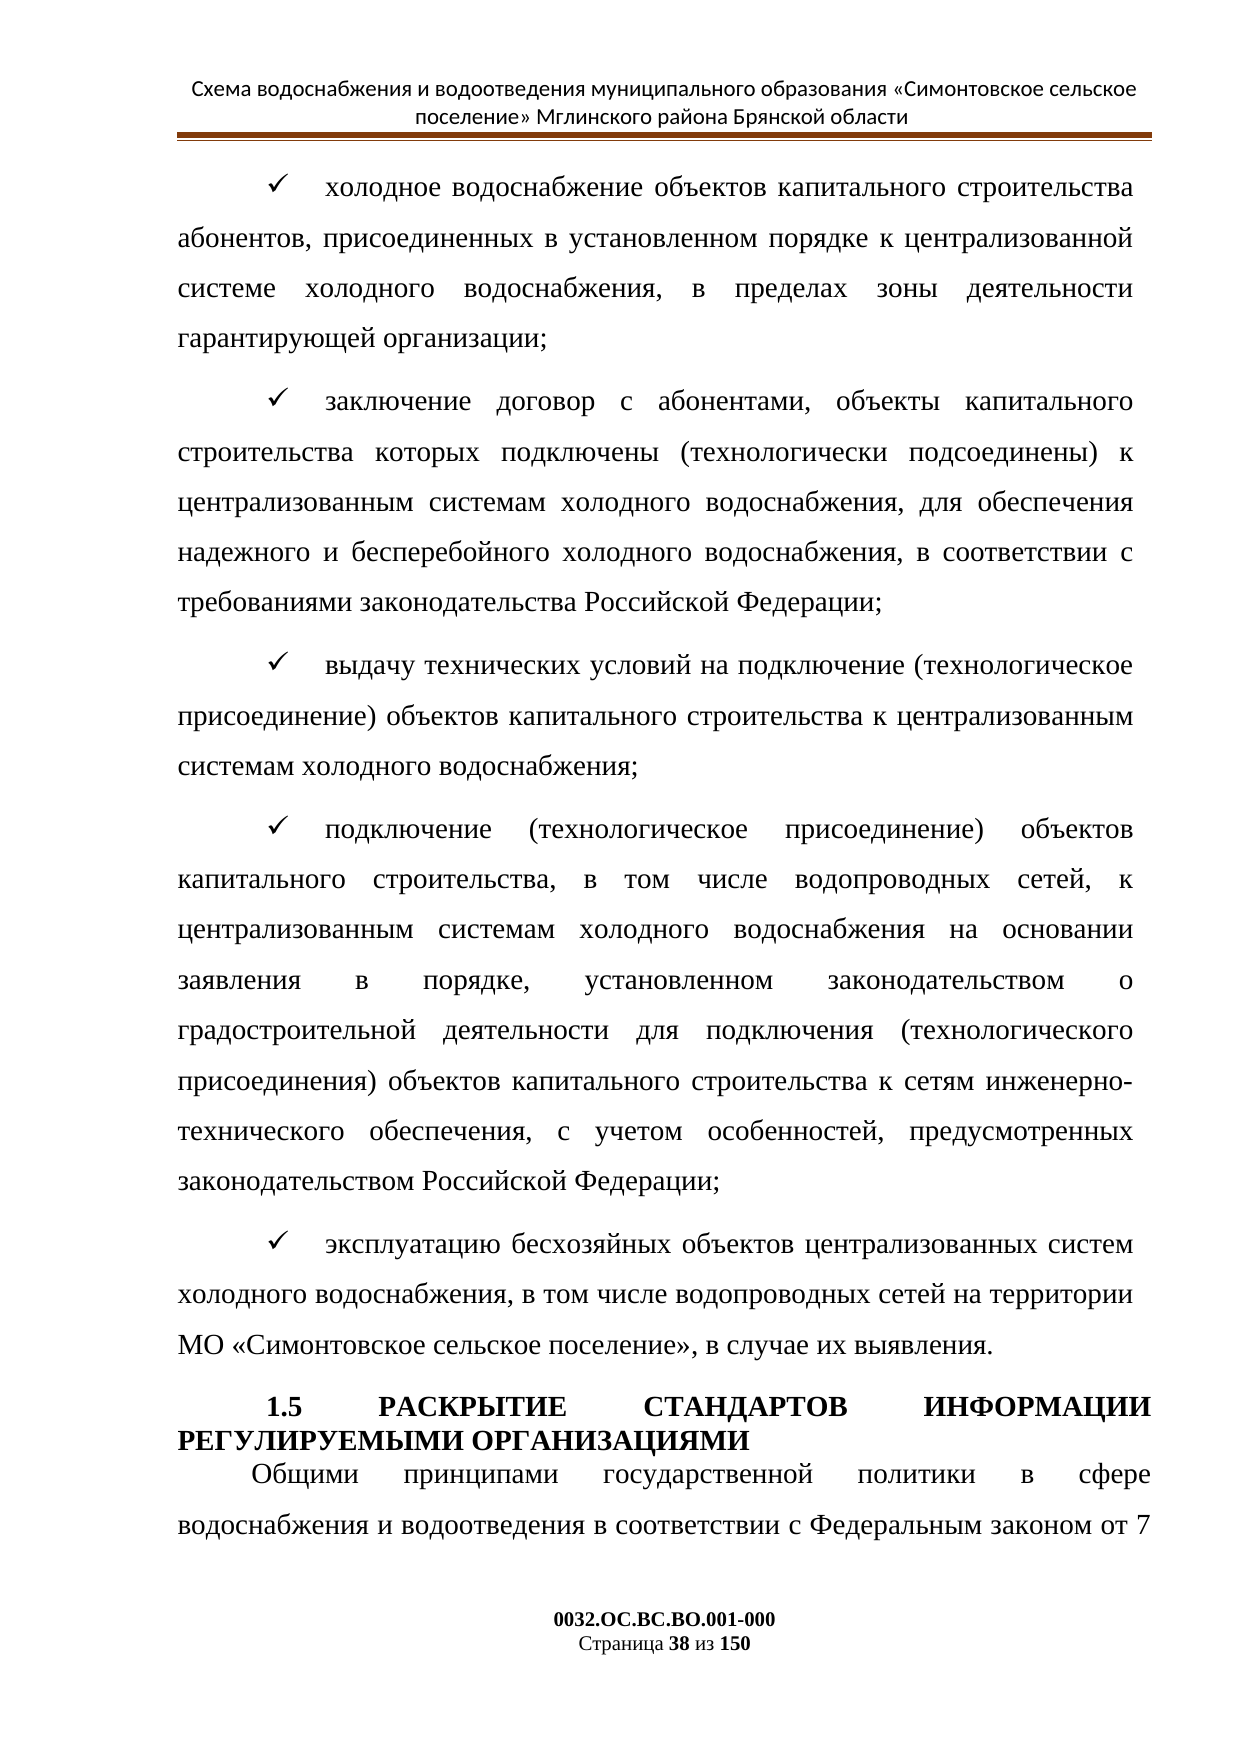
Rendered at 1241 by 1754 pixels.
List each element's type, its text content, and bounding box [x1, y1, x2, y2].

text заключение договор с абонентами, объекты капитального строительства которых подключены (технологически подсоединены) к централизованным системам холодного водоснабжения, для обеспечения надежного и бесперебойного холодного водоснабжения, в соответствии с требованиями законодательства Российской Федерации; [177, 383, 1134, 618]
text подключение (технологическое присоединение) объектов капитального строительства, в том числе водопроводных сетей, к централизованным системам холодного водоснабжения на основании заявления в порядке, установленном законодательством о градостроительной деятельности для подключения (технологического присоединения) объектов капитального строительства к сетям инженерно-технического обеспечения, с учетом особенностей, предусмотренных законодательством Российской Федерации; [177, 811, 1134, 1197]
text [177, 1457, 1152, 1541]
text 1.5 РАСКрытие стандартов информации регулируемыми организациями [177, 1389, 1152, 1457]
text эксплуатацию бесхозяйных объектов централизованных систем холодного водоснабжения, в том числе водопроводных сетей на территории МО «Симонтовское сельское поселение», в случае их выявления. [177, 1226, 1134, 1360]
text холодное водоснабжение объектов капитального строительства абонентов, присоединенных в установленном порядке к централизованной системе холодного водоснабжения, в пределах зоны деятельности гарантирующей организации; [177, 169, 1134, 354]
text выдачу технических условий на подключение (технологическое присоединение) объектов капитального строительства к централизованным системам холодного водоснабжения; [177, 647, 1134, 782]
